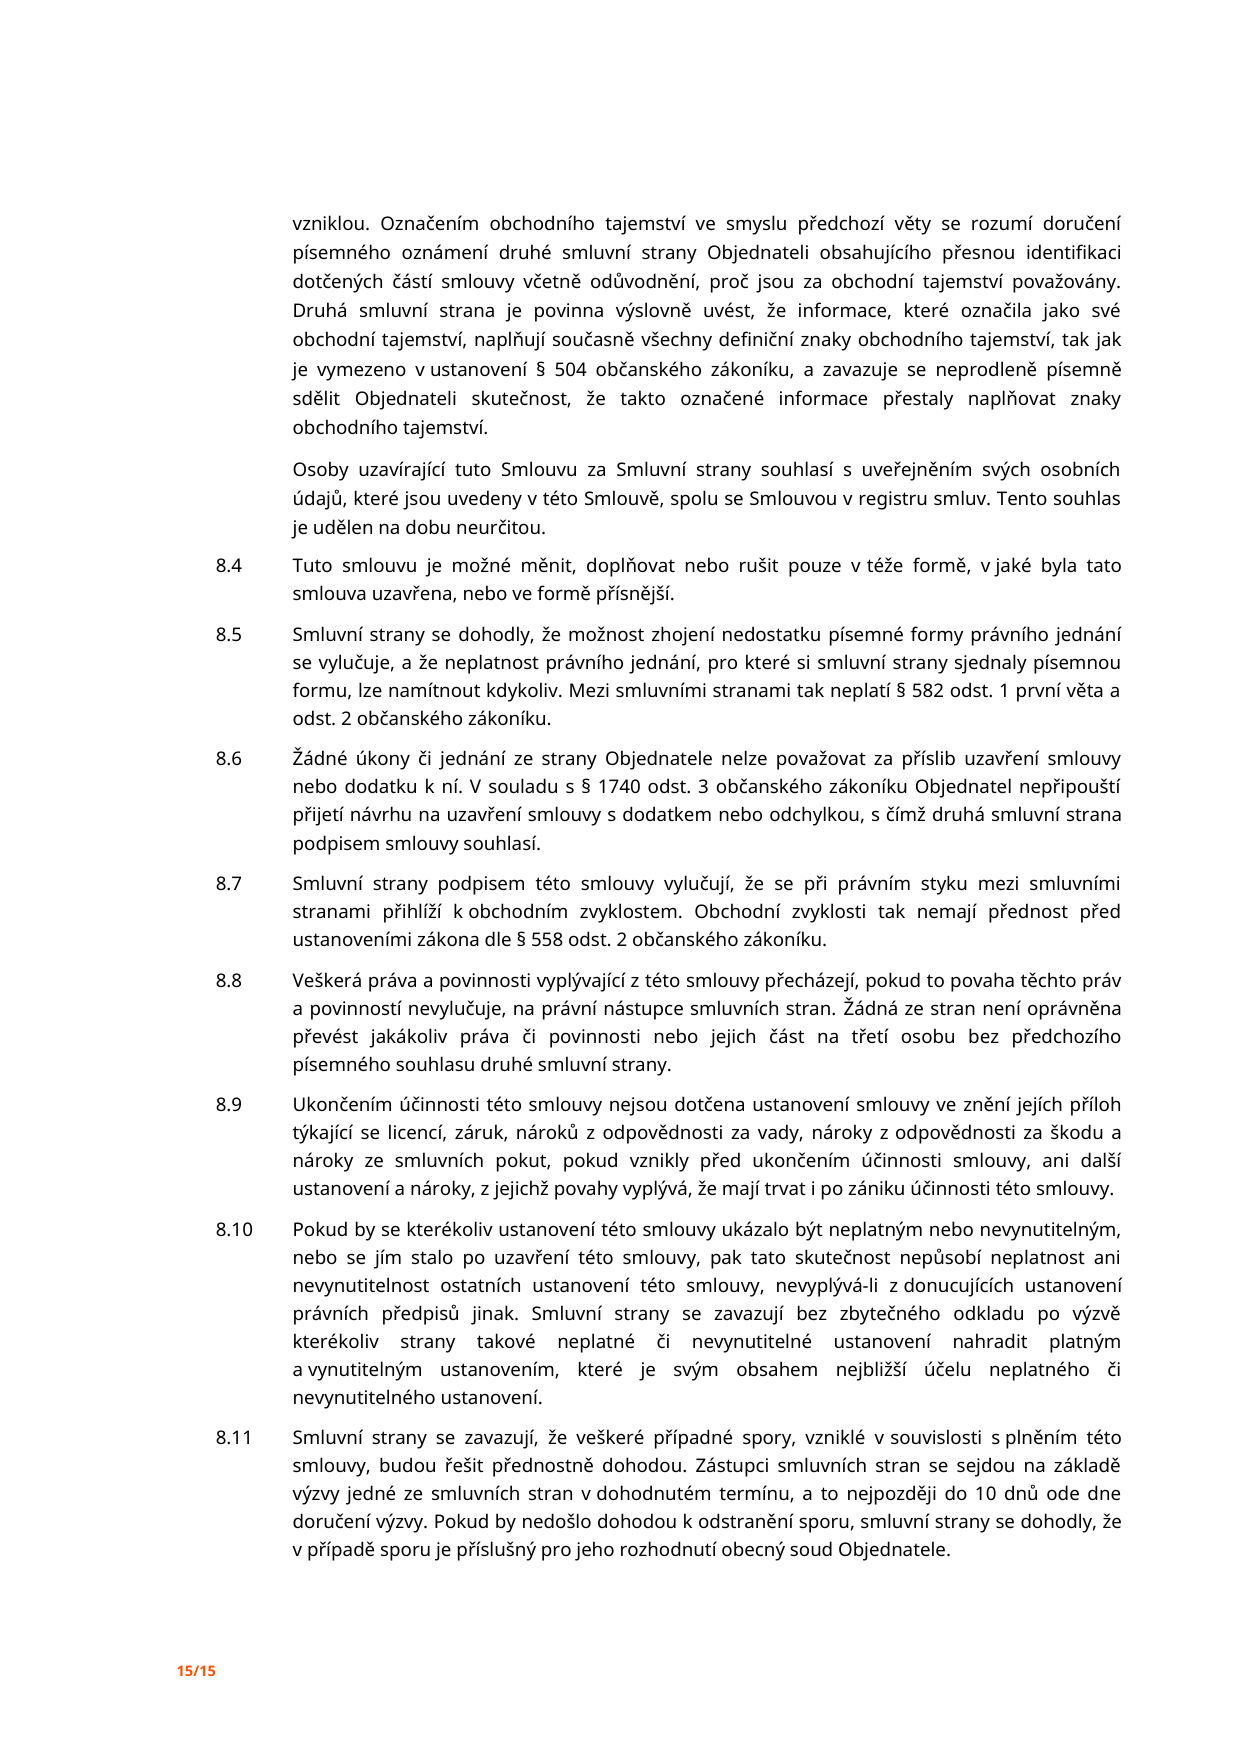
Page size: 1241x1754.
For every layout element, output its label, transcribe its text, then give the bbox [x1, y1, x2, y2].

text Smluvní strany podpisem této smlouvy vylučují, že se při právním styku mezi smluvními stranami přihlíží k obchodním zvyklostem. Obchodní zvyklosti tak nemají přednost před ustanoveními zákona dle § 558 odst. 2 občanského zákoníku. [216, 870, 1122, 952]
text Veškerá práva a povinnosti vyplývající z této smlouvy přecházejí, pokud to povaha těchto práv a povinností nevylučuje, na právní nástupce smluvních stran. Žádná ze stran není oprávněna převést jakákoliv práva či povinnosti nebo jejich část na třetí osobu bez předchozího písemného souhlasu druhé smluvní strany. [216, 967, 1122, 1076]
text Smluvní strany se zavazují, že veškeré případné spory, vzniklé v souvislosti s plněním této smlouvy, budou řešit přednostně dohodou. Zástupci smluvních stran se sejdou na základě výzvy jedné ze smluvních stran v dohodnutém termínu, a to nejpozději do 10 dnů ode dne doručení výzvy. Pokud by nedošlo dohodou k odstranění sporu, smluvní strany se dohodly, že v případě sporu je příslušný pro jeho rozhodnutí obecný soud Objednatele. [216, 1425, 1122, 1562]
text Tuto smlouvu je možné měnit, doplňovat nebo rušit pouze v téže formě, v jaké byla tato smlouva uzavřena, nebo ve formě přísnější. [216, 553, 1122, 606]
text Pokud by se kterékoliv ustanovení této smlouvy ukázalo být neplatným nebo nevynutitelným, nebo se jím stalo po uzavření této smlouvy, pak tato skutečnost nepůsobí neplatnost ani nevynutitelnost ostatních ustanovení této smlouvy, nevyplývá-li z donucujících ustanovení právních předpisů jinak. Smluvní strany se zavazují bez zbytečného odkladu po výzvě kterékoliv strany takové neplatné či nevynutitelné ustanovení nahradit platným a vynutitelným ustanovením, které je svým obsahem nejbližší účelu neplatného či nevynutitelného ustanovení. [216, 1216, 1122, 1410]
text Smluvní strany se dohodly, že možnost zhojení nedostatku písemné formy právního jednání se vylučuje, a že neplatnost právního jednání, pro které si smluvní strany sjednaly písemnou formu, lze namítnout kdykoliv. Mezi smluvními stranami tak neplatí § 582 odst. 1 první věta a odst. 2 občanského zákoníku. [216, 621, 1122, 731]
text Ukončením účinnosti této smlouvy nejsou dotčena ustanovení smlouvy ve znění jejích příloh týkající se licencí, záruk, nároků z odpovědnosti za vady, nároky z odpovědnosti za škodu a nároky ze smluvních pokut, pokud vznikly před ukončením účinnosti smlouvy, ani další ustanovení a nároky, z jejichž povahy vyplývá, že mají trvat i po zániku účinnosti této smlouvy. [216, 1091, 1122, 1201]
text Žádné úkony či jednání ze strany Objednatele nelze považovat za příslib uzavření smlouvy nebo dodatku k ní. V souladu s § 1740 odst. 3 občanského zákoníku Objednatel nepřipouští přijetí návrhu na uzavření smlouvy s dodatkem nebo odchylkou, s čímž druhá smluvní strana podpisem smlouvy souhlasí. [216, 746, 1122, 855]
text Osoby uzavírající tuto Smlouvu za Smluvní strany souhlasí s uveřejněním svých osobních údajů, které jsou uvedeny v této Smlouvě, spolu se Smlouvou v registru smluv. Tento souhlas je udělen na dobu neurčitou. [292, 453, 1122, 540]
